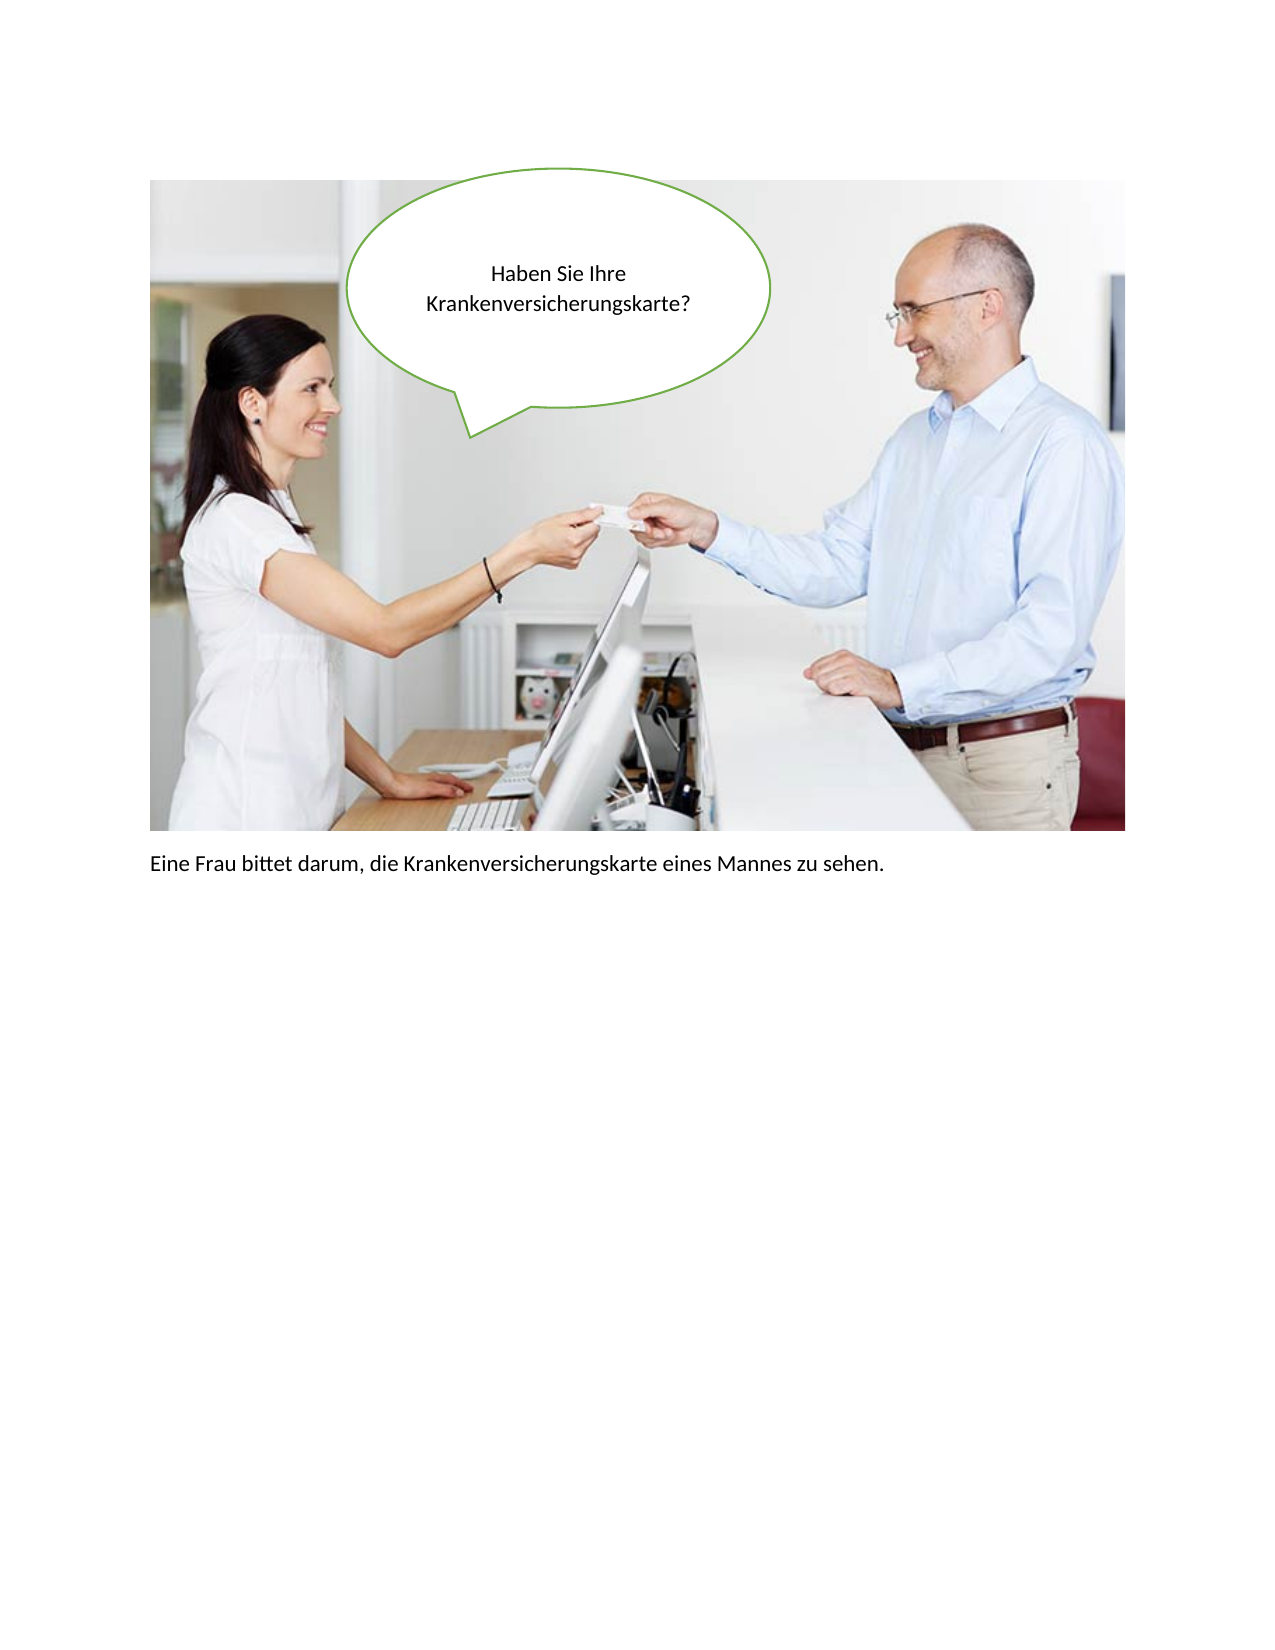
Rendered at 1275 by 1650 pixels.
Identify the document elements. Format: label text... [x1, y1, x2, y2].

picture [150, 180, 1125, 831]
text Eine Frau bittet darum, die Krankenversicherungskarte eines Mannes zu sehen. [150, 849, 1125, 877]
